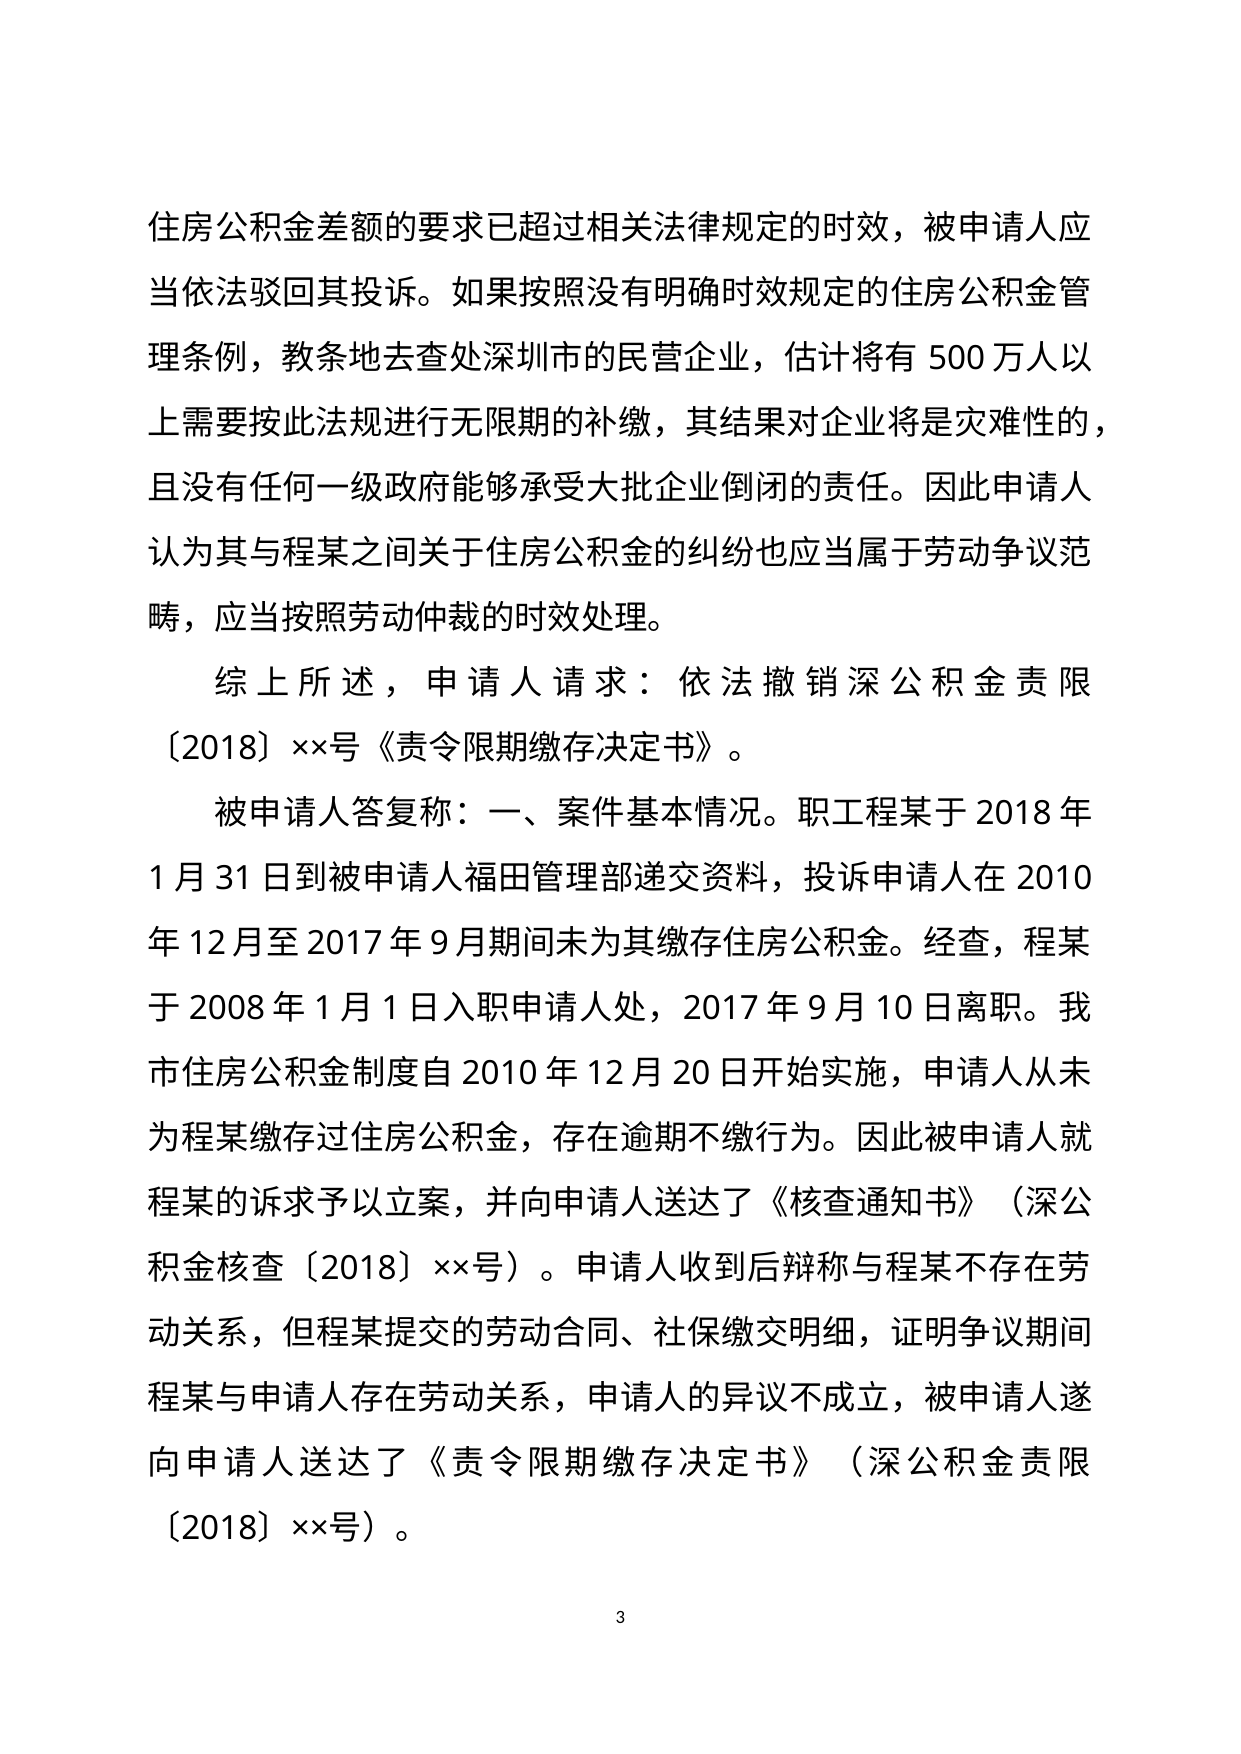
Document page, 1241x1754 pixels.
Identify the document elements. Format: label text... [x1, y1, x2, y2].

text 被申请人答复称：一、案件基本情况。职工程某于2018年1月31日到被申请人福田管理部递交资料，投诉申请人在2010年12月至2017年9月期间未为其缴存住房公积金。经查，程某于2008年1月1日入职申请人处，2017年9月10日离职。我市住房公积金制度自2010年12月20日开始实施，申请人从未为程某缴存过住房公积金，存在逾期不缴行为。因此被申请人就程某的诉求予以立案，并向申请人送达了《核查通知书》（深公积金核查〔2018〕××号）。申请人收到后辩称与程某不存在劳动关系，但程某提交的劳动合同、社保缴交明细，证明争议期间程某与申请人存在劳动关系，申请人的异议不成立，被申请人遂向申请人送达了《责令限期缴存决定书》（深公积金责限〔2018〕××号）。 [148, 777, 1092, 1557]
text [148, 192, 1092, 647]
text 综上所述，申请人请求：依法撤销深公积金责限〔2018〕××号《责令限期缴存决定书》。 [148, 647, 1092, 777]
